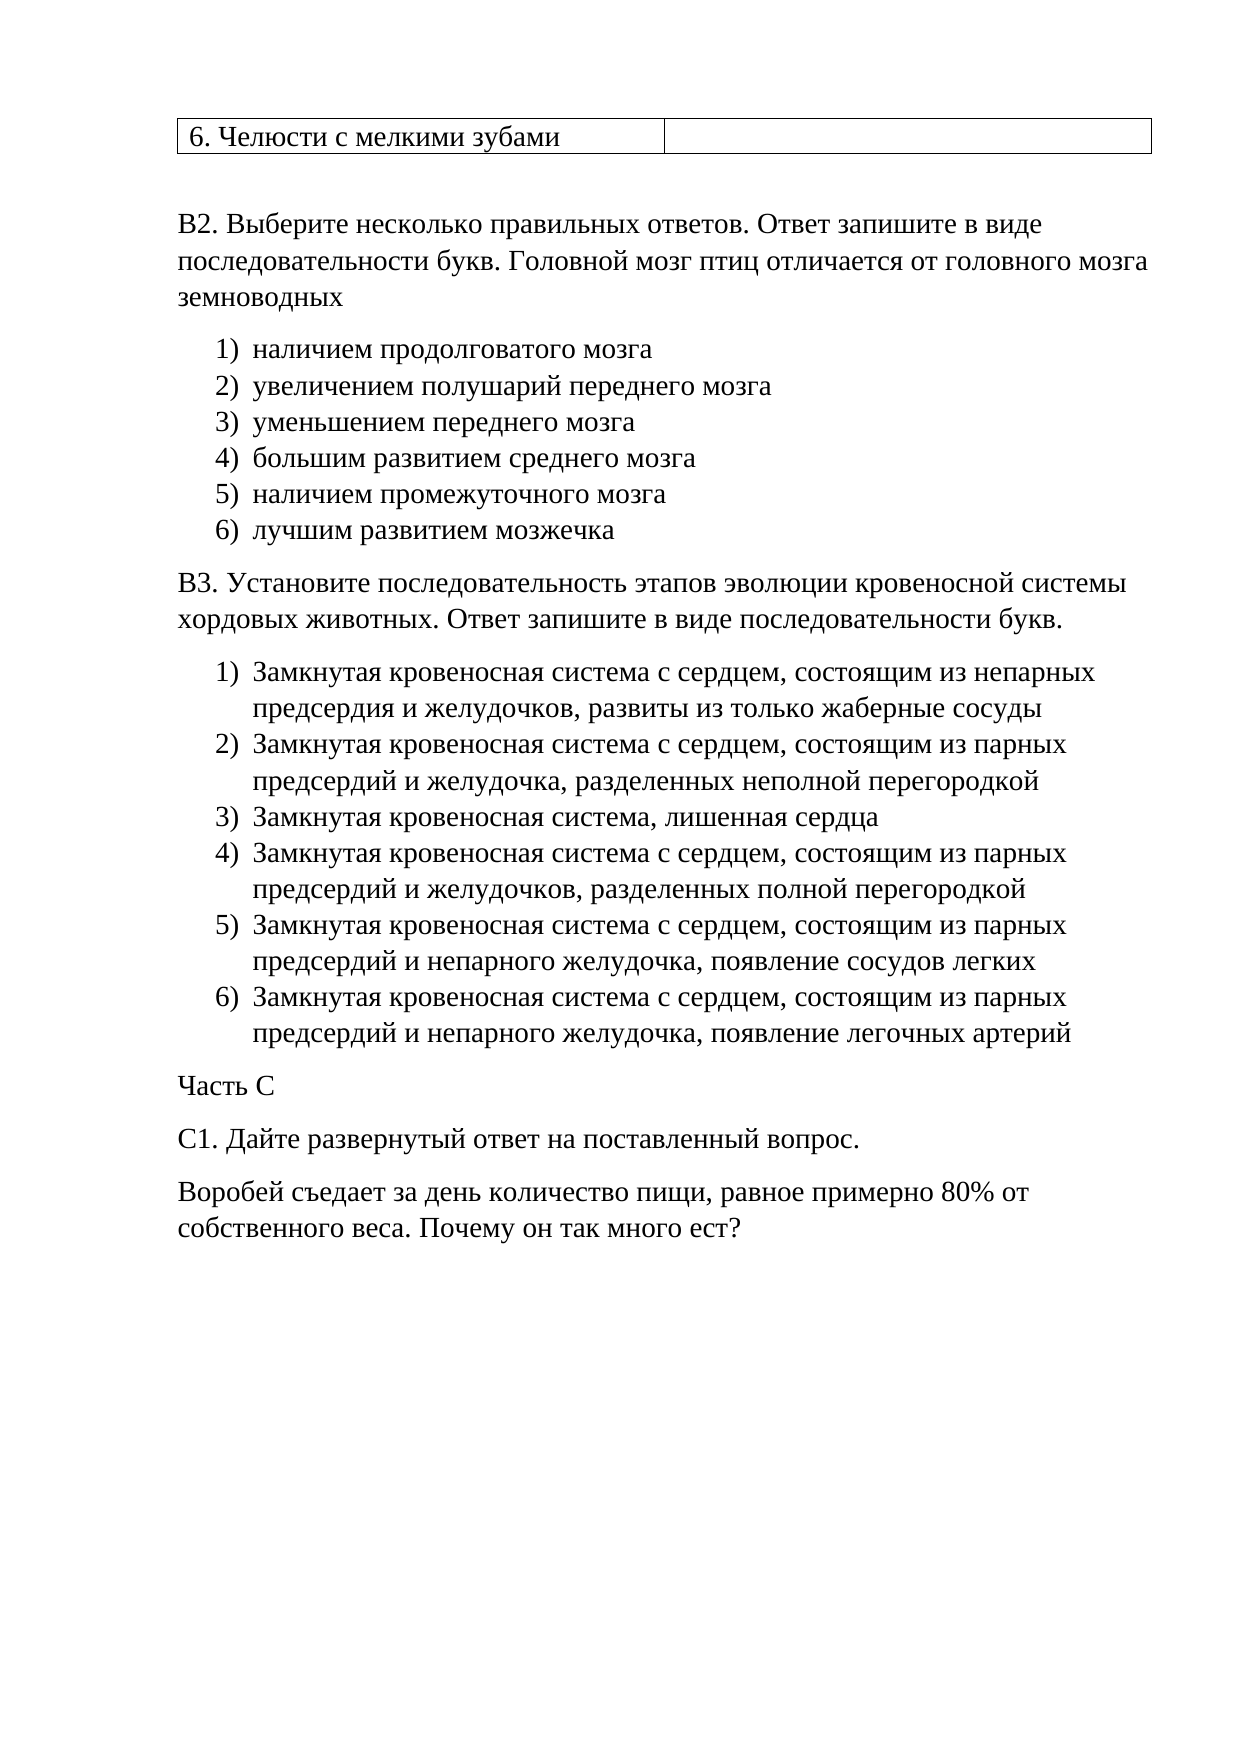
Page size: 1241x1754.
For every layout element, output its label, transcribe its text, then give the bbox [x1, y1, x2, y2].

text Воробей съедает за день количество пищи, равное примерно 80% от собственного веса. Почему он так много ест? [177, 1174, 1152, 1244]
list Замкнутая кровеносная система, лишенная сердца [215, 799, 1152, 832]
list Замкнутая кровеносная система с сердцем, состоящим из парных предсердий и желудочков, разделенных полной перегородкой [215, 835, 1152, 904]
list увеличением полушарий переднего мозга [215, 368, 1152, 401]
text Часть С [177, 1068, 1152, 1102]
list Замкнутая кровеносная система с сердцем, состоящим из парных предсердий и непарного желудочка, появление сосудов легких [215, 907, 1152, 977]
list лучшим развитием мозжечка [215, 512, 1152, 546]
text С1. Дайте развернутый ответ на поставленный вопрос. [177, 1121, 1152, 1155]
list наличием промежуточного мозга [215, 476, 1152, 510]
text В2. Выберите несколько правильных ответов. Ответ запишите в виде последовательности букв. Головной мозг птиц отличается от головного мозга земноводных [177, 207, 1152, 312]
list Замкнутая кровеносная система с сердцем, состоящим из непарных предсердия и желудочков, развиты из только жаберные сосуды [215, 654, 1152, 724]
list Замкнутая кровеносная система с сердцем, состоящим из парных предсердий и непарного желудочка, появление легочных артерий [215, 979, 1152, 1049]
list уменьшением переднего мозга [215, 404, 1152, 437]
list большим развитием среднего мозга [215, 440, 1152, 474]
table_cell [665, 119, 1151, 153]
list наличием продолговатого мозга [215, 332, 1152, 365]
table_cell 6. Челюсти с мелкими зубами [178, 119, 664, 153]
text В3. Установите последовательность этапов эволюции кровеносной системы хордовых животных. Ответ запишите в виде последовательности букв. [177, 565, 1152, 635]
list Замкнутая кровеносная система с сердцем, состоящим из парных предсердий и желудочка, разделенных неполной перегородкой [215, 726, 1152, 796]
